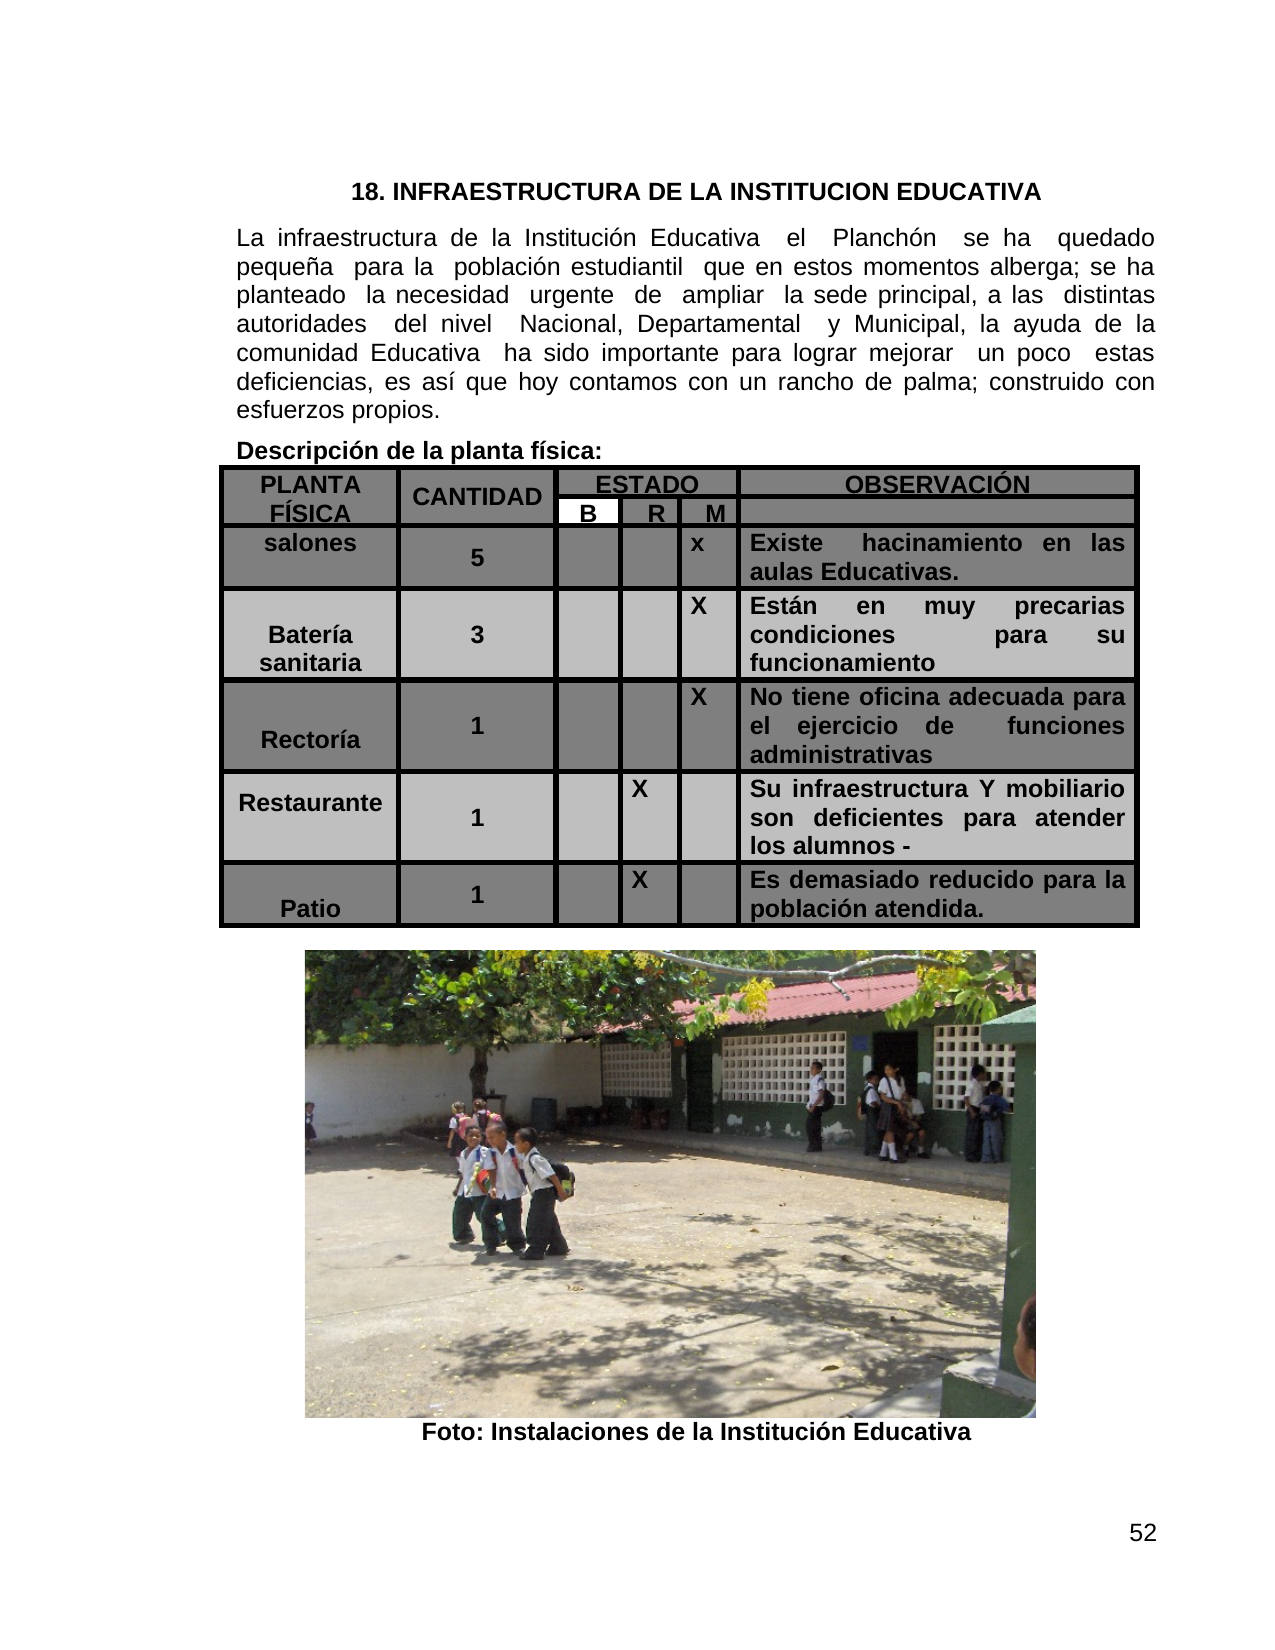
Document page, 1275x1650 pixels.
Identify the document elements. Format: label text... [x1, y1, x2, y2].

table_cell [559, 591, 618, 677]
table_cell x [682, 528, 736, 586]
table_cell 1 [401, 683, 553, 769]
table_cell [682, 865, 736, 923]
table_cell [682, 774, 736, 860]
table_cell Es demasiado reducido para la población atendida. [741, 865, 1134, 923]
table_cell No tiene oficina adecuada para el ejercicio de funciones administrativas [741, 683, 1134, 769]
table_cell Existe hacinamiento en las aulas Educativas. [741, 528, 1134, 586]
text Foto: Instalaciones de la Institución Educativa [236, 1417, 1157, 1446]
table_header PLANTA FÍSICA [224, 470, 396, 523]
table_cell 3 [401, 591, 553, 677]
table_cell 1 [401, 865, 553, 923]
table_cell [741, 499, 1134, 523]
table_cell X [682, 591, 736, 677]
table_cell [559, 683, 618, 769]
table_cell 1 [401, 774, 553, 860]
table_cell [559, 865, 618, 923]
table_header OBSERVACIÓN [741, 470, 1134, 494]
table_cell salones [224, 528, 396, 586]
table_cell [559, 528, 618, 586]
table_cell R [623, 499, 677, 523]
table_cell [623, 591, 677, 677]
text La infraestructura de la Institución Educativa el Planchón se ha quedado pequeña para la población estudiantil que en estos momentos alberga; se ha planteado la necesidad urgente de ampliar la sede principal, a las distintas autoridades del nivel Nacional, Departamental y Municipal, la ayuda de la comunidad Educativa ha sido importante para lograr mejorar un poco estas deficiencias, es así que hoy contamos con un rancho de palma; construido con esfuerzos propios. [236, 223, 1157, 424]
table_cell Restaurante [224, 774, 396, 860]
table_cell Están en muy precarias condiciones para su funcionamiento [741, 591, 1134, 677]
table_header ESTADO [559, 470, 736, 494]
table_cell X [623, 865, 677, 923]
table_cell Batería sanitaria [224, 591, 396, 677]
table_cell [623, 528, 677, 586]
table_cell X [682, 683, 736, 769]
table_header CANTIDAD [401, 470, 553, 523]
table_cell [559, 774, 618, 860]
table_cell Rectoría [224, 683, 396, 769]
table_cell Su infraestructura Y mobiliario son deficientes para atender los alumnos - [741, 774, 1134, 860]
table_cell Patio [224, 865, 396, 923]
text Descripción de la planta física: [236, 436, 1157, 465]
table_cell [623, 683, 677, 769]
table_cell X [623, 774, 677, 860]
table_cell 5 [401, 528, 553, 586]
picture [304, 950, 1036, 1418]
text 18. INFRAESTRUCTURA DE LA INSTITUCION EDUCATIVA [236, 177, 1157, 206]
table_cell B [559, 499, 618, 523]
table_cell M [682, 499, 736, 523]
